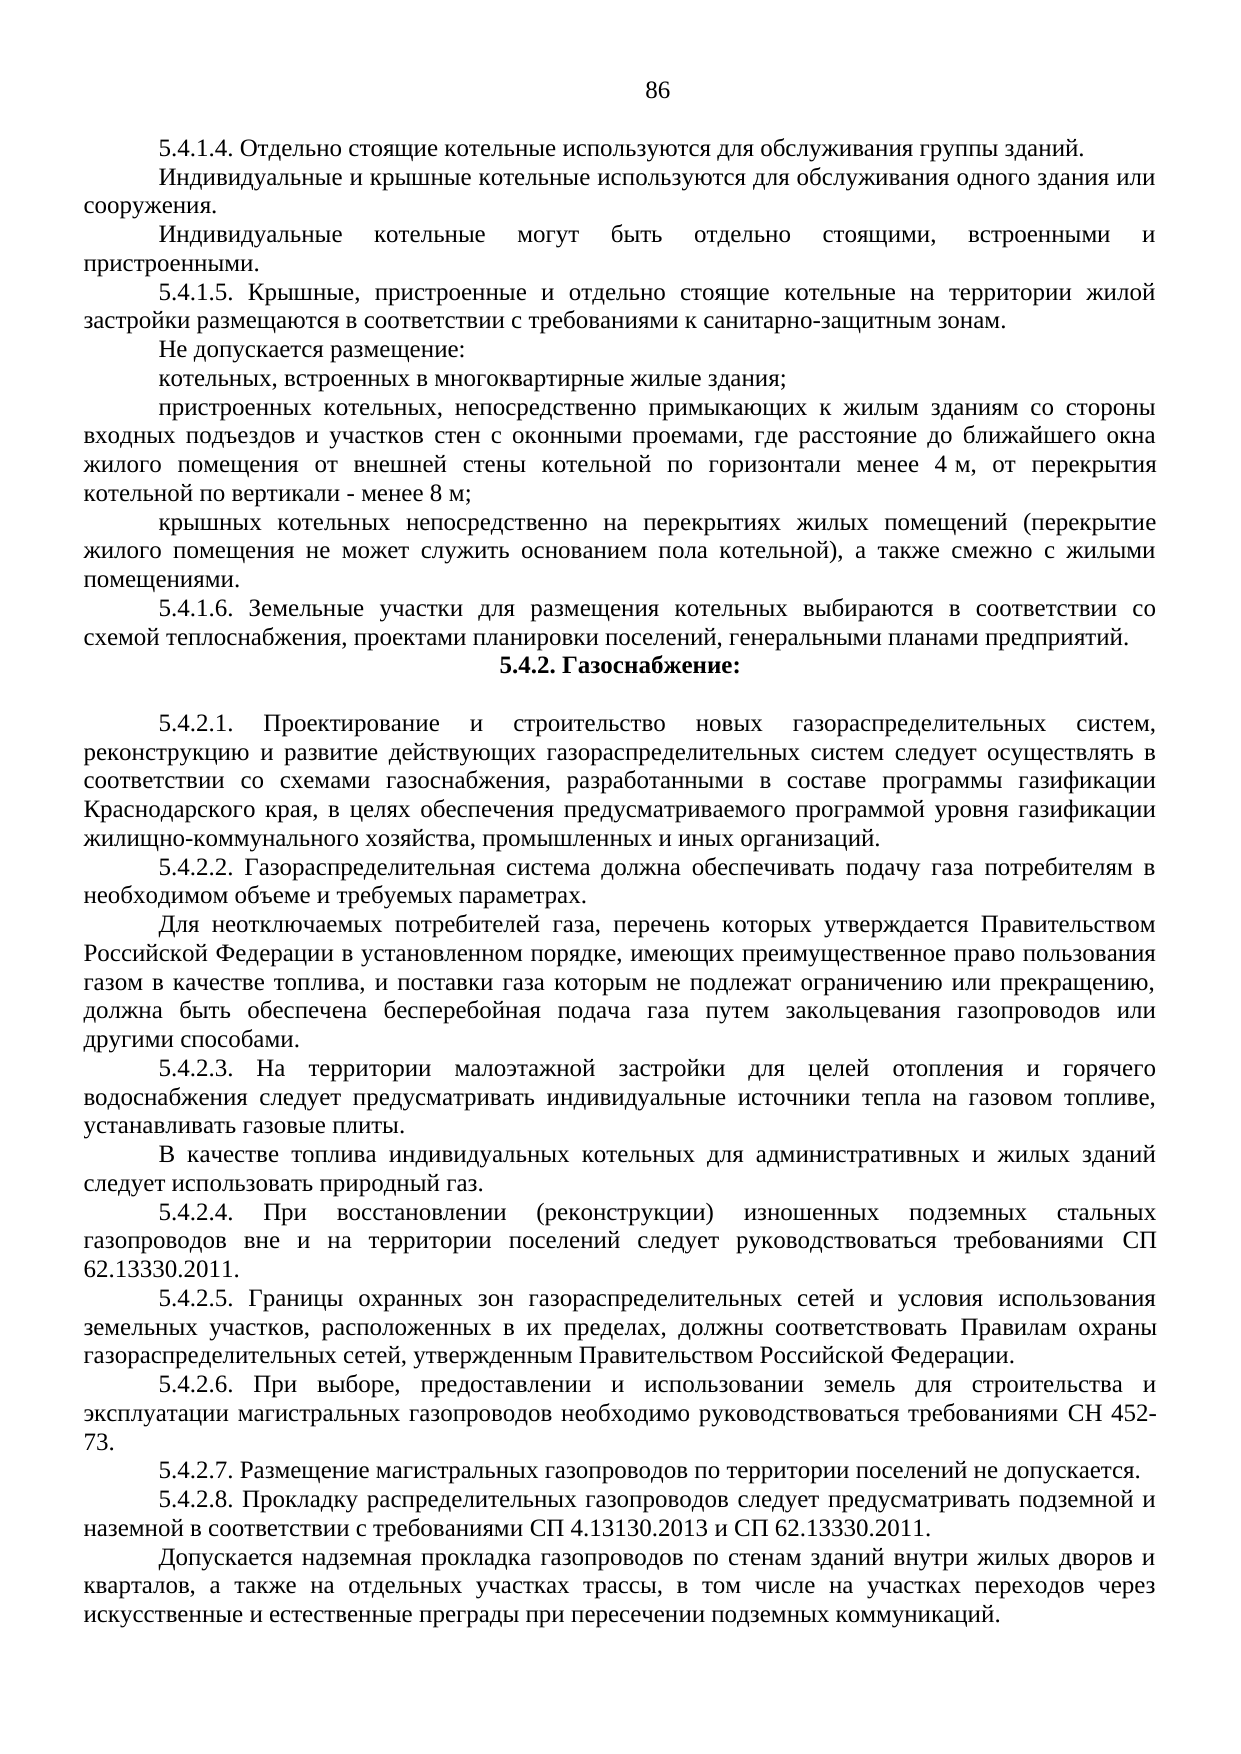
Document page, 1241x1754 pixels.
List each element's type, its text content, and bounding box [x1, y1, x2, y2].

text Индивидуальные и крышные котельные используются для обслуживания одного здания или сооружения. [83, 162, 1157, 219]
text 5.4.2.2. Газораспределительная система должна обеспечивать подачу газа потребителям в необходимом объеме и требуемых параметрах. [83, 852, 1157, 909]
text 5.4.2.3. На территории малоэтажной застройки для целей отопления и горячего водоснабжения следует предусматривать индивидуальные источники тепла на газовом топливе, устанавливать газовые плиты. [83, 1053, 1157, 1139]
text Допускается надземная прокладка газопроводов по стенам зданий внутри жилых дворов и кварталов, а также на отдельных участках трассы, в том числе на участках переходов через искусственные и естественные преграды при пересечении подземных коммуникаций. [83, 1542, 1157, 1628]
subtitle 5.4.2. Газоснабжение: [83, 650, 1157, 679]
text 5.4.2.5. Границы охранных зон газораспределительных сетей и условия использования земельных участков, расположенных в их пределах, должны соответствовать Правилам охраны газораспределительных сетей, утвержденным Правительством Российской Федерации. [83, 1283, 1157, 1369]
text Индивидуальные котельные могут быть отдельно стоящими, встроенными и пристроенными. [83, 219, 1157, 277]
text 5.4.1.5. Крышные, пристроенные и отдельно стоящие котельные на территории жилой застройки размещаются в соответствии с требованиями к санитарно-защитным зонам. [83, 277, 1157, 334]
text В качестве топлива индивидуальных котельных для административных и жилых зданий следует использовать природный газ. [83, 1139, 1157, 1197]
text 5.4.2.4. При восстановлении (реконструкции) изношенных подземных стальных газопроводов вне и на территории поселений следует руководствоваться требованиями СП 62.13330.2011. [83, 1197, 1157, 1283]
text котельных, встроенных в многоквартирные жилые здания; [83, 363, 1157, 392]
text Не допускается размещение: [83, 334, 1157, 363]
text 5.4.2.1. Проектирование и строительство новых газораспределительных систем, реконструкцию и развитие действующих газораспределительных систем следует осуществлять в соответствии со схемами газоснабжения, разработанными в составе программы газификации Краснодарского края, в целях обеспечения предусматриваемого программой уровня газификации жилищно-коммунального хозяйства, промышленных и иных организаций. [83, 708, 1157, 852]
text Для неотключаемых потребителей газа, перечень которых утверждается Правительством Российской Федерации в установленном порядке, имеющих преимущественное право пользования газом в качестве топлива, и поставки газа которым не подлежат ограничению или прекращению, должна быть обеспечена бесперебойная подача газа путем закольцевания газопроводов или другими способами. [83, 909, 1157, 1053]
text пристроенных котельных, непосредственно примыкающих к жилым зданиям со стороны входных подъездов и участков стен с оконными проемами, где расстояние до ближайшего окна жилого помещения от внешней стены котельной по горизонтали менее 4 м, от перекрытия котельной по вертикали - менее 8 м; [83, 392, 1157, 507]
text крышных котельных непосредственно на перекрытиях жилых помещений (перекрытие жилого помещения не может служить основанием пола котельной), а также смежно с жилыми помещениями. [83, 507, 1157, 593]
text 5.4.2.8. Прокладку распределительных газопроводов следует предусматривать подземной и наземной в соответствии с требованиями СП 4.13130.2013 и СП 62.13330.2011. [83, 1484, 1157, 1542]
text 5.4.1.4. Отдельно стоящие котельные используются для обслуживания группы зданий. [83, 133, 1157, 162]
text 5.4.1.6. Земельные участки для размещения котельных выбираются в соответствии со схемой теплоснабжения, проектами планировки поселений, генеральными планами предприятий. [83, 593, 1157, 650]
text 5.4.2.7. Размещение магистральных газопроводов по территории поселений не допускается. [83, 1455, 1157, 1484]
text 5.4.2.6. При выборе, предоставлении и использовании земель для строительства и эксплуатации магистральных газопроводов необходимо руководствоваться требованиями СН 452-73. [83, 1369, 1157, 1455]
